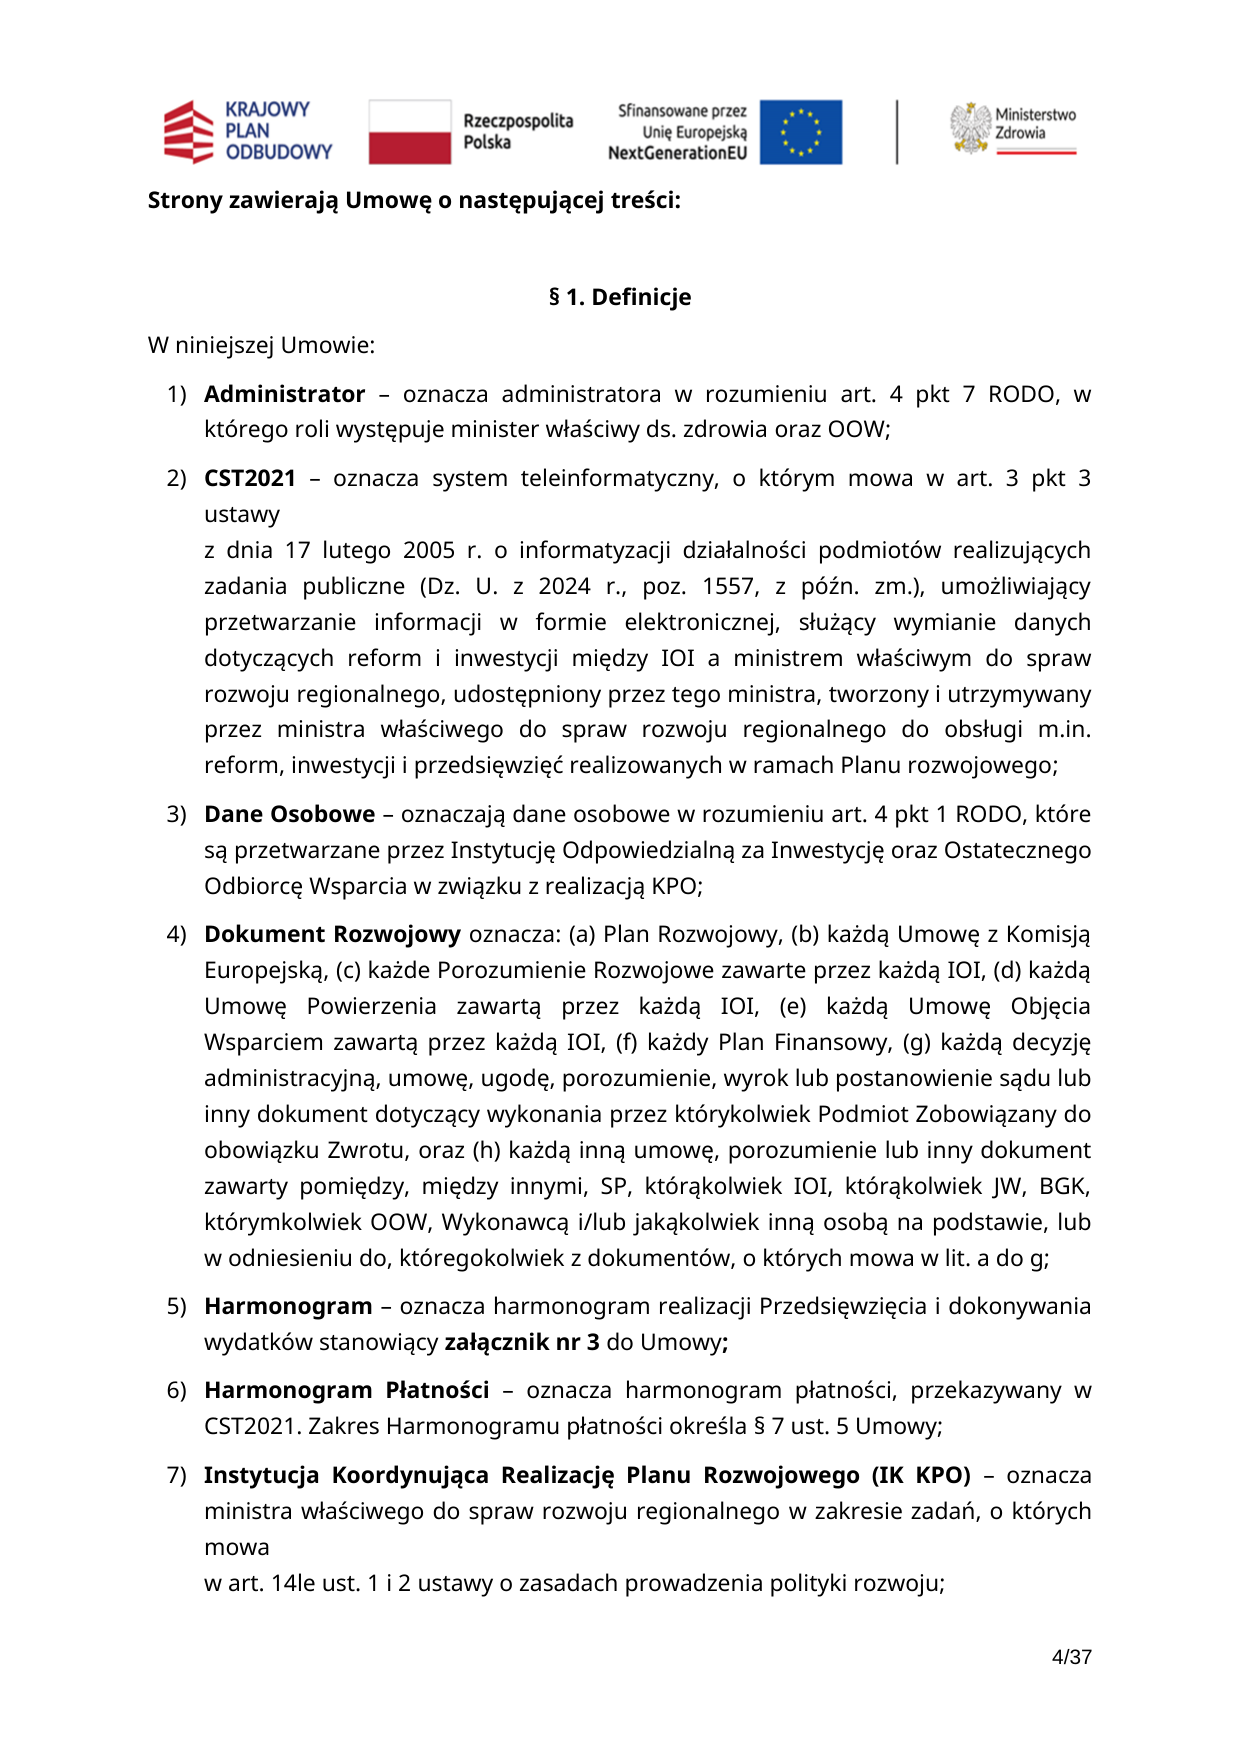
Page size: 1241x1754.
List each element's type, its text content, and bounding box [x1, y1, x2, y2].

list Dane Osobowe – oznaczają dane osobowe w rozumieniu art. 4 pkt 1 RODO, które są przetwarzane przez Instytucję Odpowiedzialną za Inwestycję oraz Ostatecznego Odbiorcę Wsparcia w związku z realizacją KPO; [166, 798, 1092, 901]
text § 1. Definicje [148, 281, 1092, 312]
text Strony zawierają Umowę o następującej treści: [148, 184, 1092, 215]
list Harmonogram – oznacza harmonogram realizacji Przedsięwzięcia i dokonywania wydatków stanowiący załącznik nr 3 do Umowy; [166, 1290, 1092, 1357]
list Harmonogram Płatności – oznacza harmonogram płatności, przekazywany w CST2021. Zakres Harmonogramu płatności określa § 7 ust. 5 Umowy; [166, 1374, 1092, 1442]
picture [147, 73, 1096, 184]
list CST2021 – oznacza system teleinformatyczny, o którym mowa w art. 3 pkt 3 ustawy z dnia 17 lutego 2005 r. o informatyzacji działalności podmiotów realizujących zadania publiczne (Dz. U. z 2024 r., poz. 1557, z późn. zm.), umożliwiający przetwarzanie informacji w formie elektronicznej, służący wymianie danych dotyczących reform i inwestycji między IOI a ministrem właściwym do spraw rozwoju regionalnego, udostępniony przez tego ministra, tworzony i utrzymywany przez ministra właściwego do spraw rozwoju regionalnego do obsługi m.in. reform, inwestycji i przedsięwzięć realizowanych w ramach Planu rozwojowego; [166, 462, 1092, 781]
text W niniejszej Umowie: [148, 329, 1092, 360]
list Instytucja Koordynująca Realizację Planu Rozwojowego (IK KPO) – oznacza ministra właściwego do spraw rozwoju regionalnego w zakresie zadań, o których mowa w art. 14le ust. 1 i 2 ustawy o zasadach prowadzenia polityki rozwoju; [166, 1459, 1092, 1598]
list Administrator – oznacza administratora w rozumieniu art. 4 pkt 7 RODO, w którego roli występuje minister właściwy ds. zdrowia oraz OOW; [166, 377, 1092, 445]
list Dokument Rozwojowy oznacza: (a) Plan Rozwojowy, (b) każdą Umowę z Komisją Europejską, (c) każde Porozumienie Rozwojowe zawarte przez każdą IOI, (d) każdą Umowę Powierzenia zawartą przez każdą IOI, (e) każdą Umowę Objęcia Wsparciem zawartą przez każdą IOI, (f) każdy Plan Finansowy, (g) każdą decyzję administracyjną, umowę, ugodę, porozumienie, wyrok lub postanowienie sądu lub inny dokument dotyczący wykonania przez którykolwiek Podmiot Zobowiązany do obowiązku Zwrotu, oraz (h) każdą inną umowę, porozumienie lub inny dokument zawarty pomiędzy, między innymi, SP, którąkolwiek IOI, którąkolwiek JW, BGK, którymkolwiek OOW, Wykonawcą i/lub jakąkolwiek inną osobą na podstawie, lub w odniesieniu do, któregokolwiek z dokumentów, o których mowa w lit. a do g; [166, 918, 1092, 1273]
